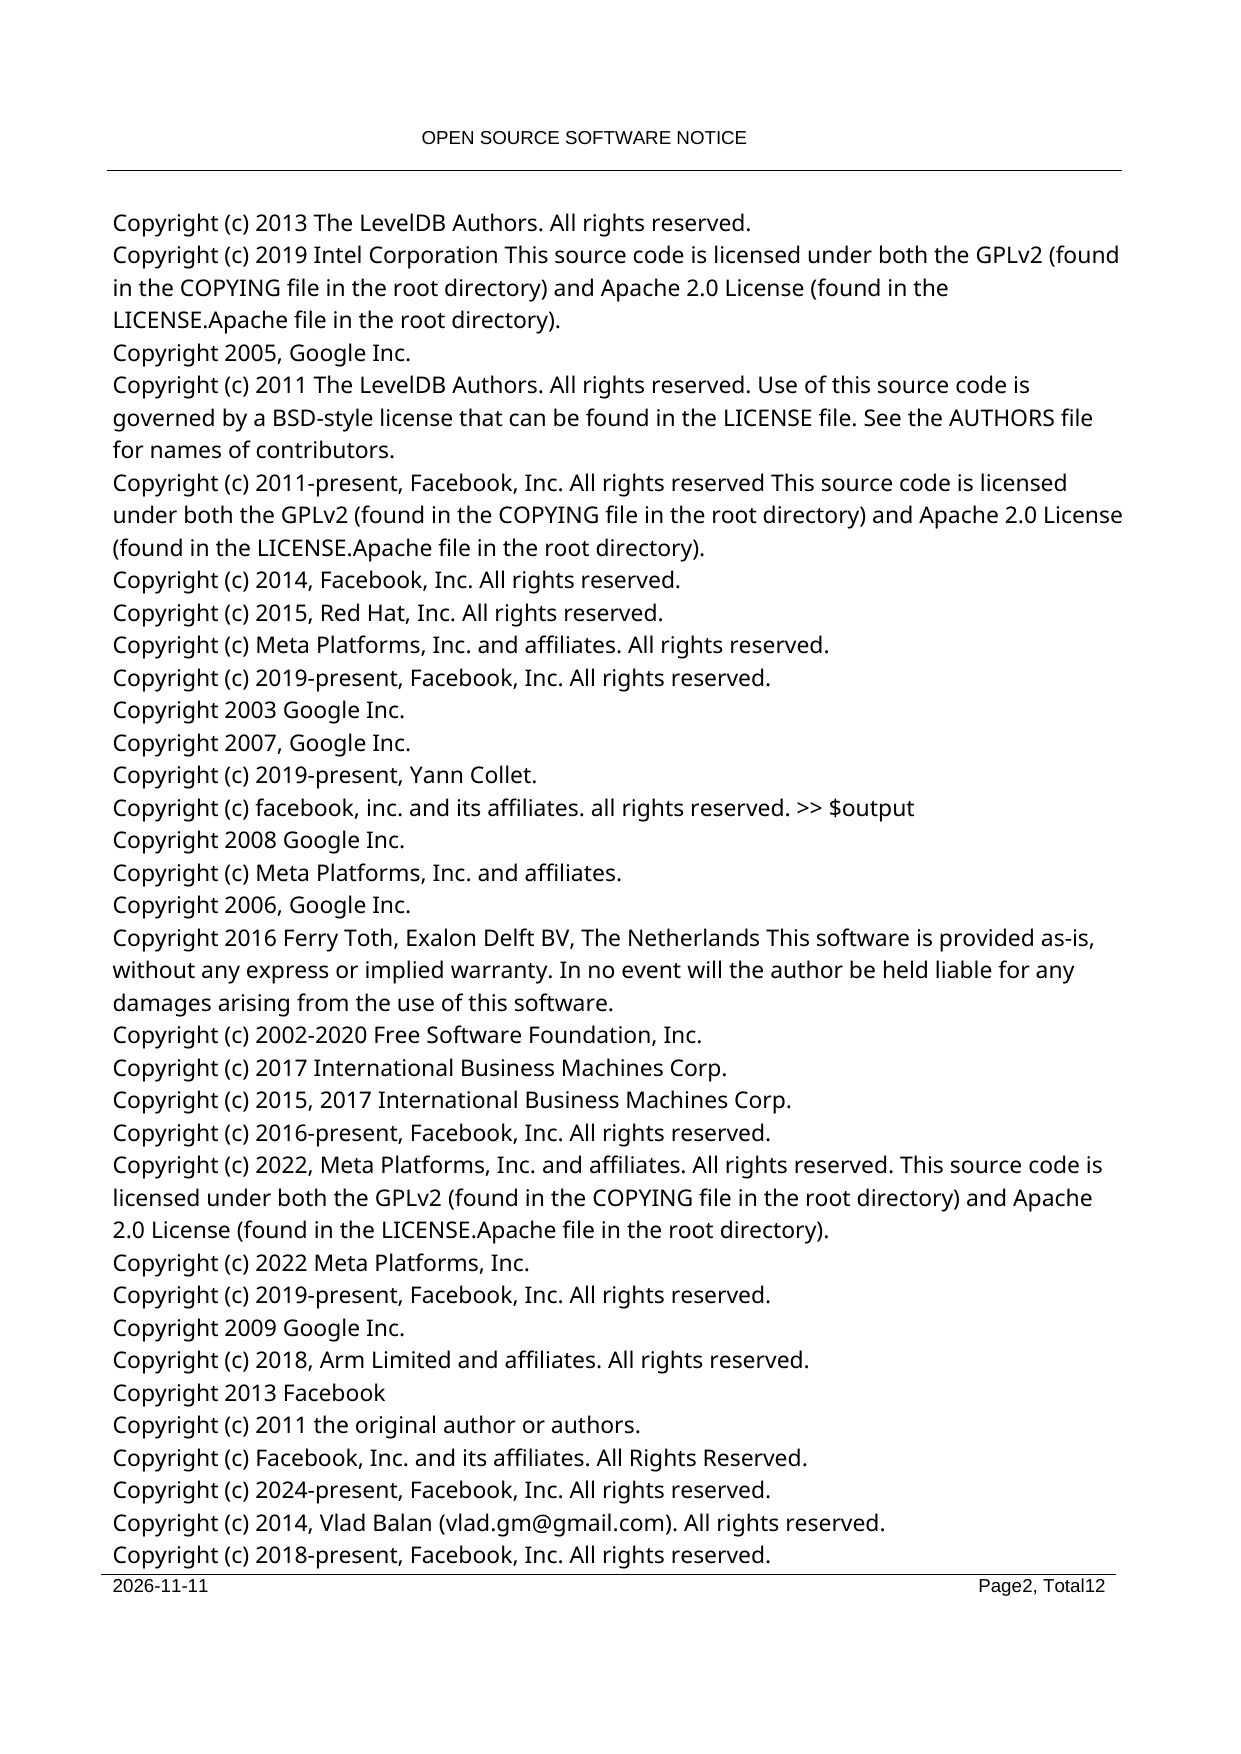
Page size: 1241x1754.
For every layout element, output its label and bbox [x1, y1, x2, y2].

text [112, 206, 1128, 1571]
